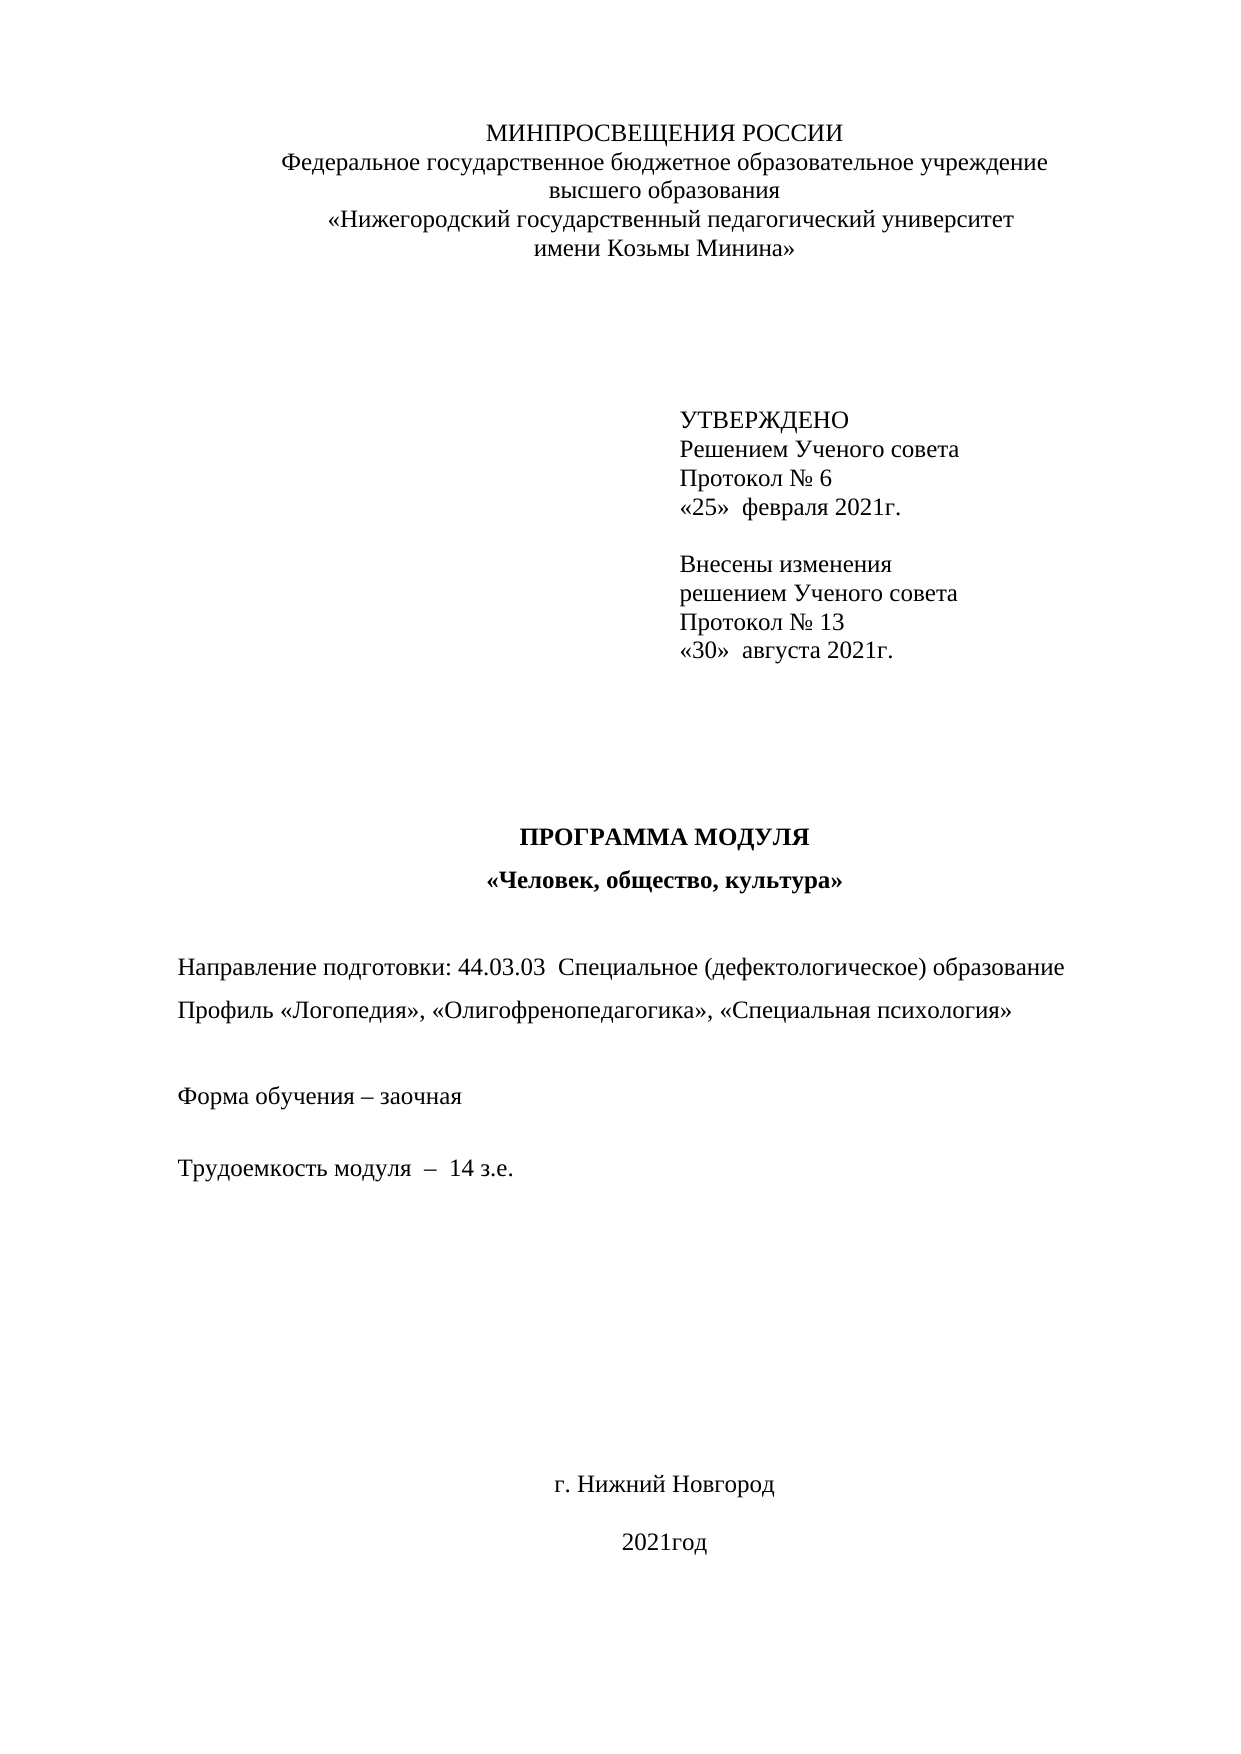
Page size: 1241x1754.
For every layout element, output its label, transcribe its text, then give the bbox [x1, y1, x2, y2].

text Направление подготовки: 44.03.03 Специальное (дефектологическое) образование [177, 952, 1152, 981]
text Протокол № 6 [679, 463, 1152, 492]
text Форма обучения – заочная [177, 1081, 1152, 1110]
text «25» февраля 2021г. [679, 492, 1152, 521]
text Профиль «Логопедия», «Олигофренопедагогика», «Специальная психология» [177, 995, 1152, 1024]
text Протокол № 13 [679, 607, 1152, 636]
text «Человек, общество, культура» [177, 866, 1152, 894]
text Трудоемкость модуля – 14 з.е. [177, 1153, 1152, 1182]
text Внесены изменения [679, 549, 1152, 578]
text Решением Ученого совета [679, 434, 1152, 463]
text решением Ученого совета [679, 578, 1152, 607]
text имени Козьмы Минина» [177, 233, 1152, 262]
text «Нижегородский государственный педагогический университет [177, 204, 1152, 233]
text г. Нижний Новгород [177, 1469, 1152, 1498]
text «30» августа 2021г. [679, 636, 1152, 664]
text УТВЕРЖДЕНО [679, 406, 1152, 434]
text Федеральное государственное бюджетное образовательное учреждение [177, 147, 1152, 176]
text высшего образования [177, 176, 1152, 204]
text 2021год [177, 1527, 1152, 1556]
text программа модуля [177, 822, 1152, 851]
text МИНПРОСВЕЩЕНИЯ РОССИИ [177, 118, 1152, 147]
